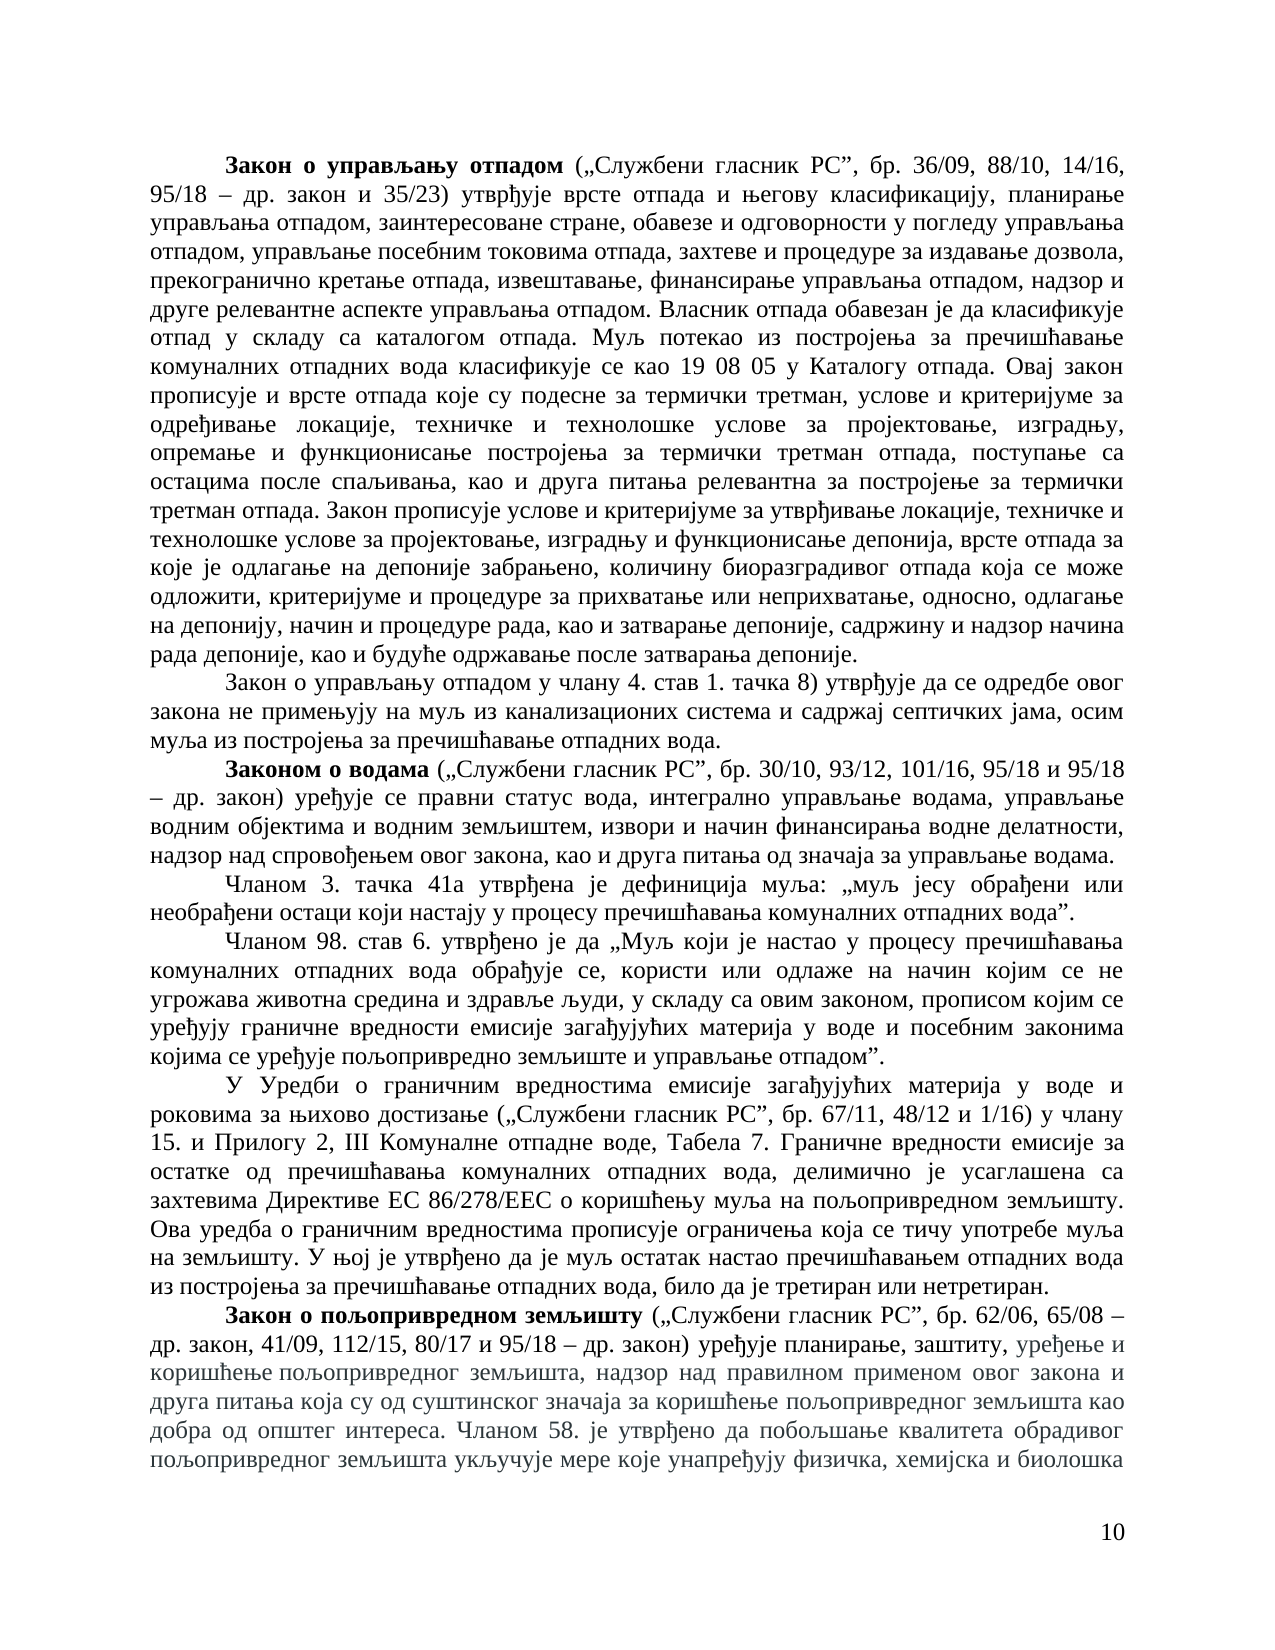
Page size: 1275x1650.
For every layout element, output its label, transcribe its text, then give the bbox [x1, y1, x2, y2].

text Чланом 98. став 6. утврђено је да „Муљ који је настао у процесу пречишћавања комуналних отпадних вода обрађује се, користи или одлаже на начин којим се не угрожава животна средина и здравље људи, у складу са овим законом, прописом којим се уређују граничне вредности емисије загађујућих материја у воде и посебним законима којима се уређује пољопривредно земљиште и управљање отпадом”. [150, 926, 1125, 1070]
text У Уредби о граничним вредностима емисије загађујућих материја у воде и роковима за њихово достизање („Службени гласник РС”, бр. 67/11, 48/12 и 1/16) у члану 15. и Прилогу 2, III Комуналне отпадне воде, Табела 7. Граничне вредности емисије за остатке од пречишћавања комуналних отпадних вода, делимично је усаглашена са захтевима Директиве EC 86/278/EEC о коришћењу муља на пољопривредном земљишту. Ова уредба о граничним вредностима прописује ограничења која се тичу употребе муља на земљишту. У њој је утврђено да је муљ остатак настао пречишћавањем отпадних вода из постројења за пречишћавање отпадних вода, било да је третиран или нетретиран. [150, 1070, 1125, 1300]
text Закон о управљању отпадом у члану 4. став 1. тачка 8) утврђује да се одредбе овог закона не примењују на муљ из канализационих система и садржај септичких јама, осим муља из постројења за пречишћавање отпадних вода. [150, 667, 1125, 754]
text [150, 1300, 1125, 1358]
text Закон о управљању отпадом („Службени гласник РС”, бр. 36/09, 88/10, 14/16, 95/18 – др. закон и 35/23) утврђује врсте отпада и његову класификацију, планирање управљања отпадом, заинтересоване стране, обавезе и одговорности у погледу управљања отпадом, управљање посебним токовима отпада, захтеве и процедуре за издавање дозвола, прекогранично кретање отпада, извештавање, финансирање управљања отпадом, надзор и друге релевантне аспекте управљања отпадом. Власник отпада обавезан је да класификује отпад у складу са каталогом отпада. Муљ потекао из постројења за пречишћавање комуналних отпадних вода класификује се као 19 08 05 у Каталогу отпада. Овај закон прописује и врсте отпада које су подесне за термички третман, услове и критеријуме за одређивање локације, техничке и технолошке услове за пројектовање, изградњу, опремање и функционисање постројења за термички третман отпада, поступање са остацима после спаљивања, као и друга питања релевантна за постројење за термички третман отпада. Закон прописује услове и критеријуме за утврђивање локације, техничке и технолошке услове за пројектовање, изградњу и функционисање депонија, врсте отпада за које је одлагање на депоније забрањено, количину биоразградивог отпада која се може одложити, критеријуме и процедуре за прихватање или неприхватање, односно, одлагање на депонију, начин и процедуре рада, као и затварање депоније, садржину и надзор начина рада депоније, као и будуће одржавање после затварања депоније. [150, 150, 1125, 667]
text Чланом 3. тачка 41а утврђена је дефиниција муља: „муљ јесу обрађени или необрађени остаци који настају у процесу пречишћавања комуналних отпадних вода”. [150, 869, 1125, 926]
text Законом о водама („Службени гласник РС”, бр. 30/10, 93/12, 101/16, 95/18 и 95/18 – др. закон) уређује се правни статус вода, интегрално управљање водама, управљање водним објектима и водним земљиштем, извори и начин финансирања водне делатности, надзор над спровођењем овог закона, као и друга питања од значаја за управљање водама. [150, 754, 1125, 869]
